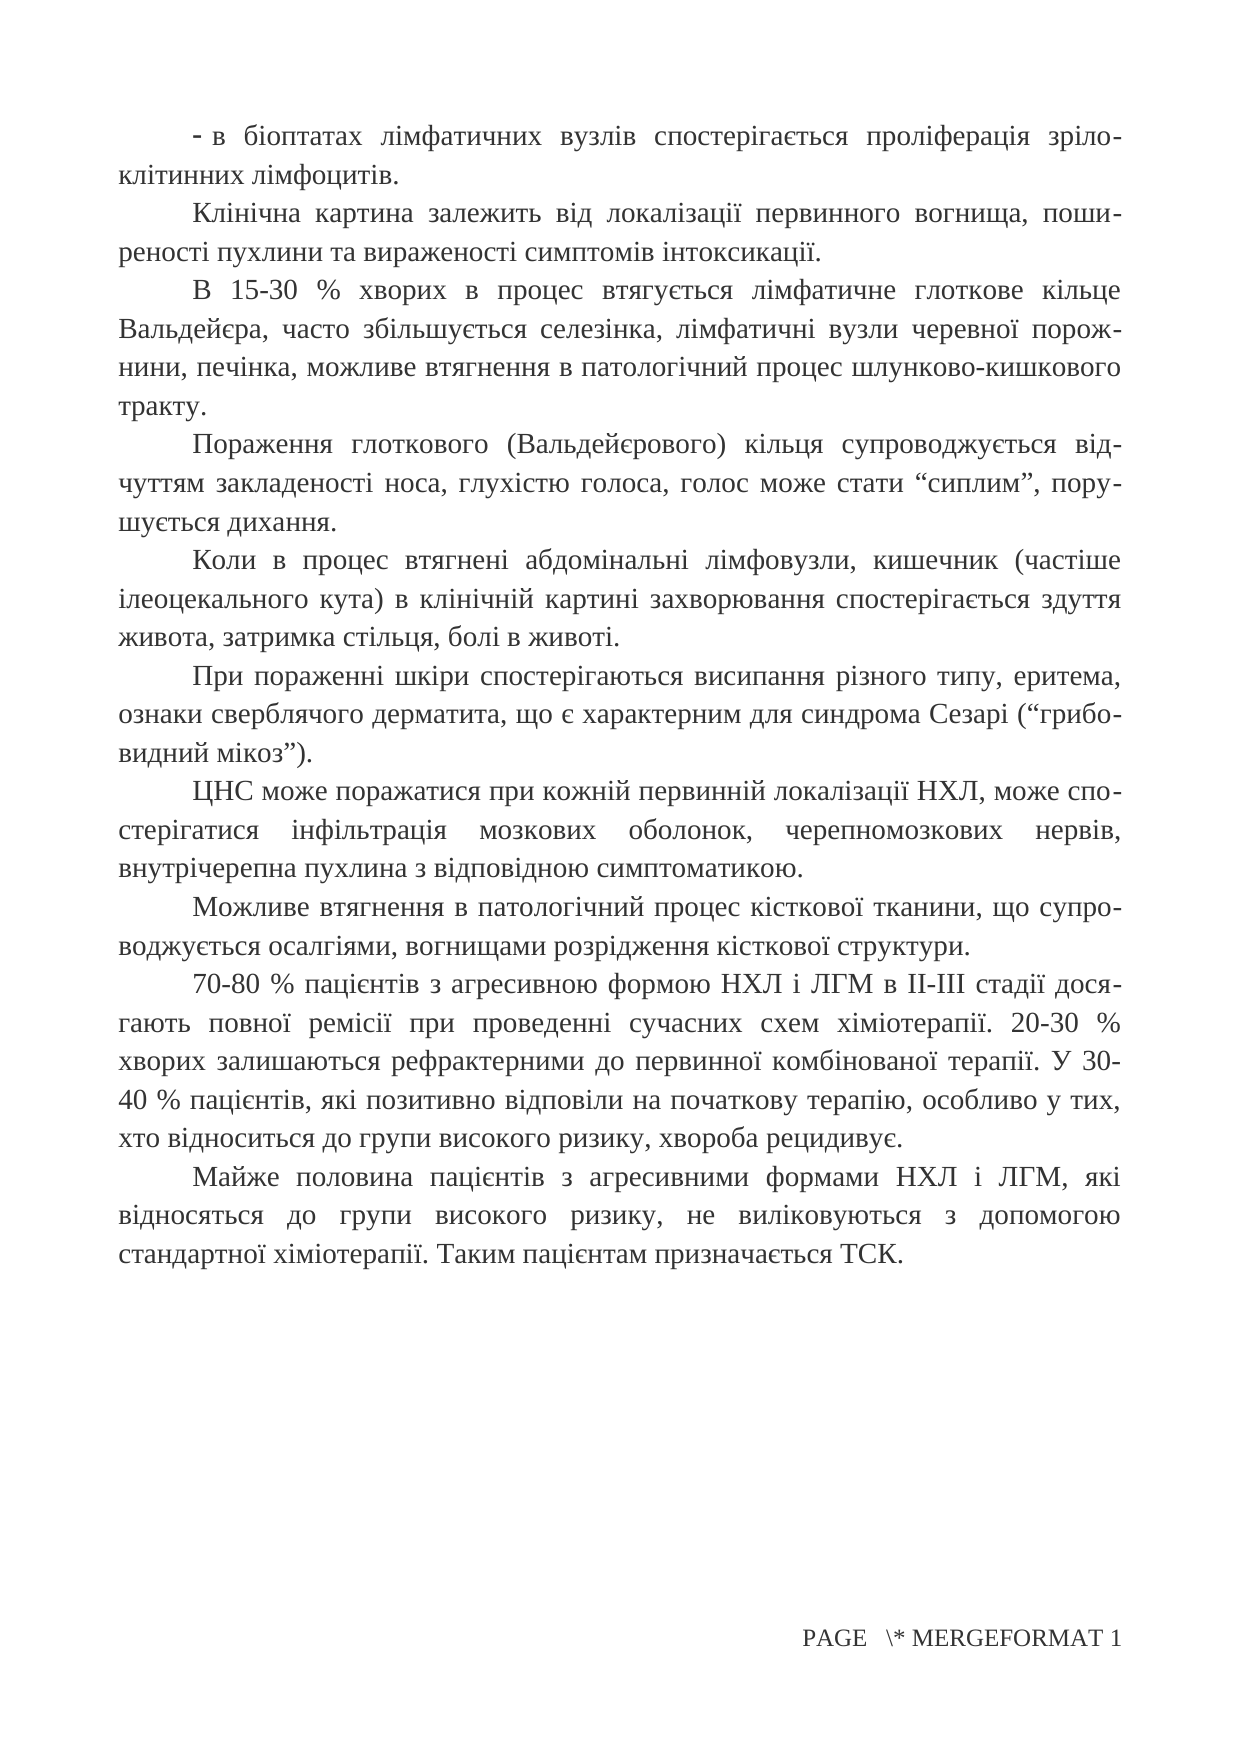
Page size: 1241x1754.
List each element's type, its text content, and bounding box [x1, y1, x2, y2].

list в біоптатах лімфатичних вузлів спостерігається проліферація зрілоклітинних лімфоцитів. [118, 118, 1122, 190]
text майже половина пацієнтів з агресивними формами НХЛ і ЛГМ, які відносяться до групи високого ризику, не виліковуються з допомогою стандартної хіміотерапії. Таким пацієнтам призначається ТСК. [118, 1159, 1122, 1269]
text Коли в процес втягнені абдомінальні лімфовузли, кишечник (частіше ілеоцекального кута) в клінічній картині захворювання спостерігається здуття живота, затримка стільця, болі в животі. [118, 542, 1122, 653]
text Пораження глоткового (Вальдейєрового) кільця супроводжується відчуттям закладеності носа, глухістю голоса, голос може стати “сиплим”, порушується дихання. [118, 427, 1122, 537]
text 70-80 % пацієнтів з агресивною формою НХЛ і ЛГМ в ІІ-ІІІ стадії досягають повної ремісії при проведенні сучасних схем хіміотерапії. 20-30 % хворих залишаються рефрактерними до первинної комбінованої терапії. У 30-40 % пацієнтів, які позитивно відповіли на початкову терапію, особливо у тих, хто відноситься до групи високого ризику, хвороба рецидивує. [118, 966, 1122, 1154]
text Клінічна картина залежить від локалізації первинного вогнища, поширеності пухлини та вираженості симптомів інтоксикації. [118, 195, 1122, 267]
text При пораженні шкіри спостерігаються висипання різного типу, еритема, ознаки сверблячого дерматита, що є характерним для синдрома Сезарі (“грибовидний мікоз”). [118, 658, 1122, 768]
text ЦНС може поражатися при кожній первинній локалізації НХЛ, може спостерігатися інфільтрація мозкових оболонок, черепномозкових нервів, внутрічерепна пухлина з відповідною симптоматикою. [118, 773, 1122, 884]
text Можливе втягнення в патологічний процес кісткової тканини, що супроводжується осалгіями, вогнищами розрідження кісткової структури. [118, 889, 1122, 961]
text В 15-30 % хворих в процес втягується лімфатичне глоткове кільце Вальдейєра, часто збільшується селезінка, лімфатичні вузли черевної порожнини, печінка, можливе втягнення в патологічний процес шлунково-кишкового тракту. [118, 272, 1122, 422]
